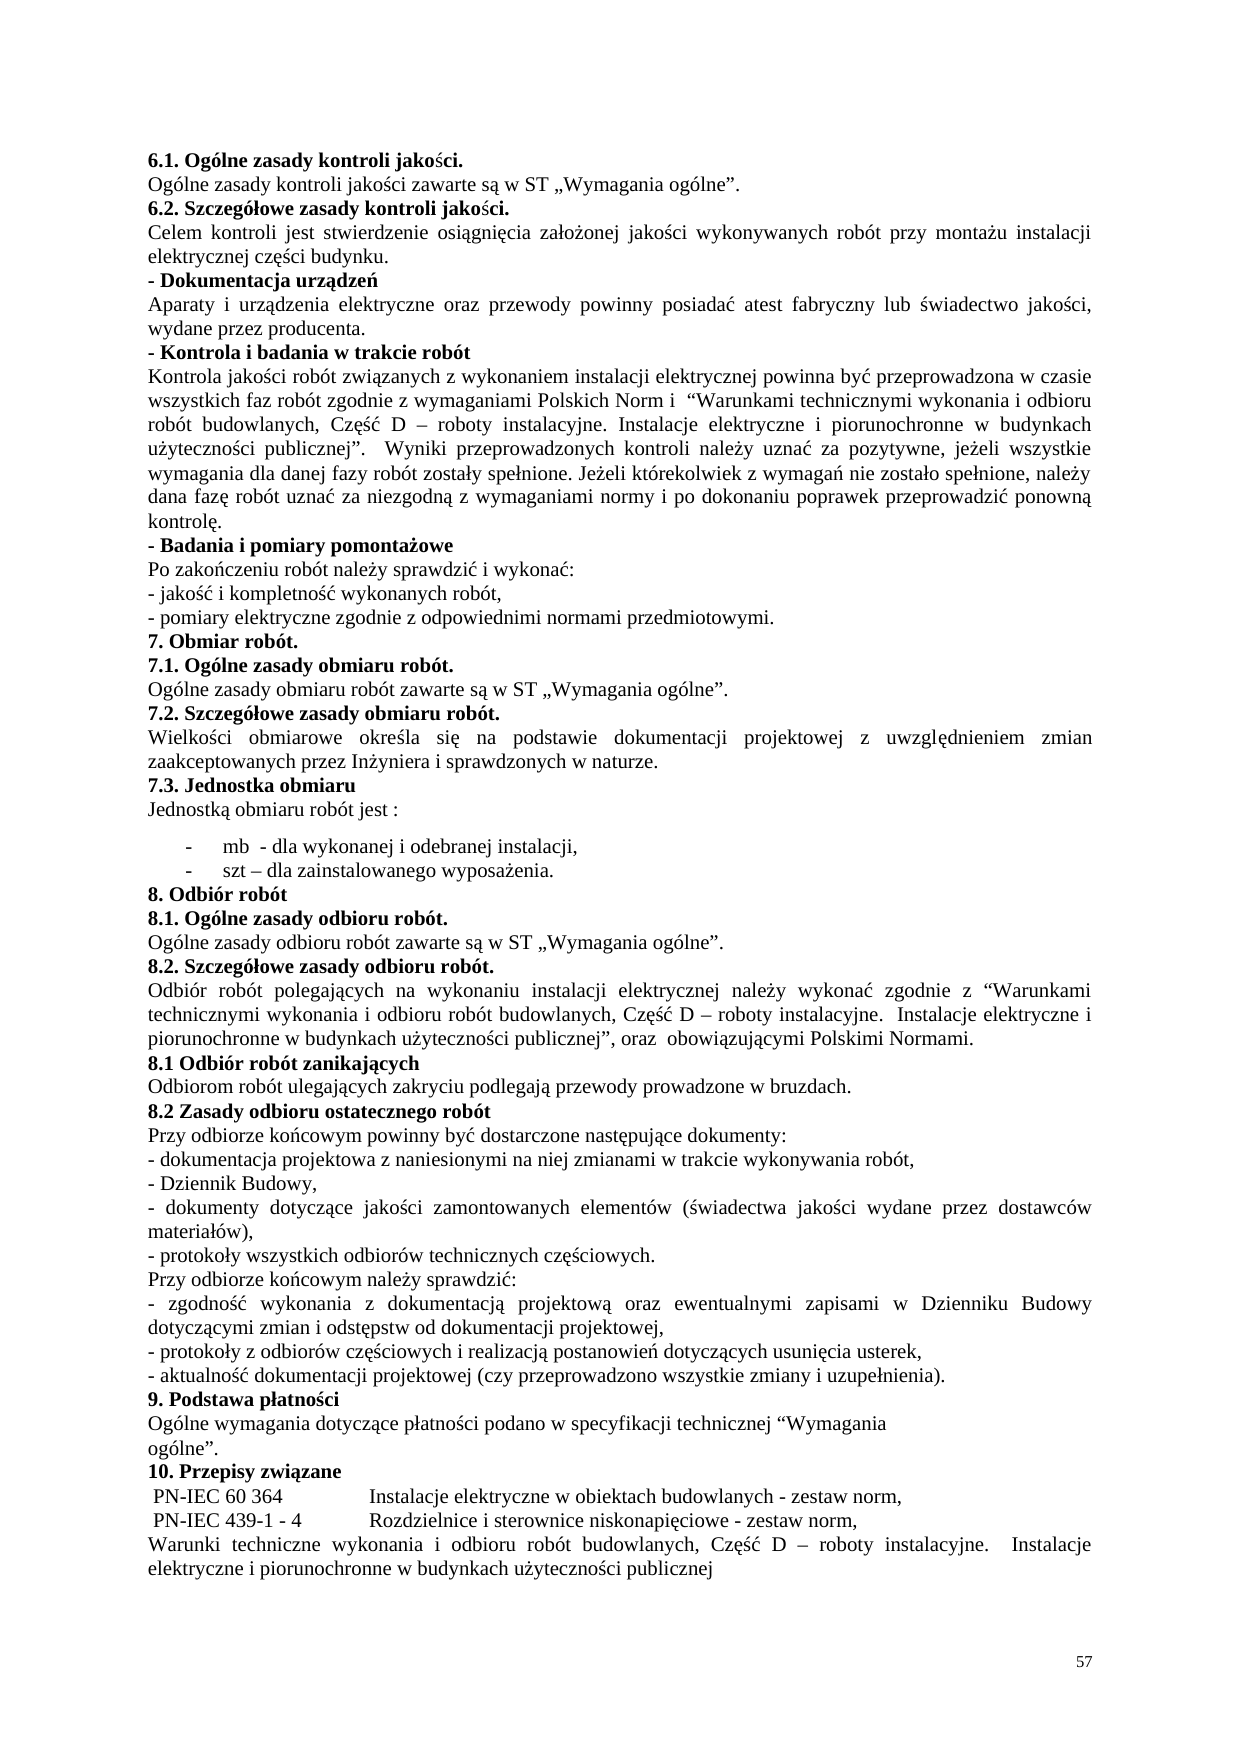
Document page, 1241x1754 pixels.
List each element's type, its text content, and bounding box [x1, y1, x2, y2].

text - Dziennik Budowy, [148, 1171, 1093, 1195]
text 8. Odbiór robót [148, 882, 1093, 906]
list mb - dla wykonanej i odebranej instalacji, [185, 834, 1093, 858]
text Ogólne wymagania dotyczące płatności podano w specyfikacji technicznej “Wymagania [148, 1411, 1093, 1435]
text Celem kontroli jest stwierdzenie osiągnięcia założonej jakości wykonywanych robót przy montażu instalacji elektrycznej części budynku. [148, 220, 1093, 268]
text PN-IEC 60 364 Instalacje elektryczne w obiektach budowlanych - zestaw norm, [148, 1483, 1093, 1508]
text 7.1. Ogólne zasady obmiaru robót. [148, 653, 1093, 677]
text 7.2. Szczegółowe zasady obmiaru robót. [148, 701, 1093, 725]
text Wielkości obmiarowe określa się na podstawie dokumentacji projektowej z uwzględnieniem zmian zaakceptowanych przez Inżyniera i sprawdzonych w naturze. [148, 725, 1093, 773]
text Ogólne zasady odbioru robót zawarte są w ST „Wymagania ogólne”. [148, 930, 1093, 954]
text - Kontrola i badania w trakcie robót [148, 340, 1093, 364]
text PN-IEC 439-1 - 4 Rozdzielnice i sterownice niskonapięciowe - zestaw norm, [148, 1508, 1093, 1532]
text 6.2. Szczegółowe zasady kontroli jakości. [148, 196, 1093, 220]
text 7. Obmiar robót. [148, 629, 1093, 653]
text - protokoły z odbiorów częściowych i realizacją postanowień dotyczących usunięcia usterek, [148, 1339, 1093, 1363]
text - jakość i kompletność wykonanych robót, [148, 581, 1093, 605]
text - Dokumentacja urządzeń [148, 268, 1093, 292]
text Warunki techniczne wykonania i odbioru robót budowlanych, Część D – roboty instalacyjne. Instalacje elektryczne i piorunochronne w budynkach użyteczności publicznej [148, 1532, 1093, 1580]
text Przy odbiorze końcowym powinny być dostarczone następujące dokumenty: [148, 1123, 1093, 1147]
text 6.1. Ogólne zasady kontroli jakości. [148, 148, 1093, 172]
text - dokumentacja projektowa z naniesionymi na niej zmianami w trakcie wykonywania robót, [148, 1147, 1093, 1171]
list szt – dla zainstalowanego wyposażenia. [185, 858, 1093, 882]
text Odbiór robót polegających na wykonaniu instalacji elektrycznej należy wykonać zgodnie z “Warunkami technicznymi wykonania i odbioru robót budowlanych, Część D – roboty instalacyjne. Instalacje elektryczne i piorunochronne w budynkach użyteczności publicznej”, oraz obowiązującymi Polskimi Normami. [148, 978, 1093, 1050]
text Po zakończeniu robót należy sprawdzić i wykonać: [148, 557, 1093, 581]
text Kontrola jakości robót związanych z wykonaniem instalacji elektrycznej powinna być przeprowadzona w czasie wszystkich faz robót zgodnie z wymaganiami Polskich Norm i “Warunkami technicznymi wykonania i odbioru robót budowlanych, Część D – roboty instalacyjne. Instalacje elektryczne i piorunochronne w budynkach użyteczności publicznej”. Wyniki przeprowadzonych kontroli należy uznać za pozytywne, jeżeli wszystkie wymagania dla danej fazy robót zostały spełnione. Jeżeli którekolwiek z wymagań nie zostało spełnione, należy dana fazę robót uznać za niezgodną z wymaganiami normy i po dokonaniu poprawek przeprowadzić ponowną kontrolę. [148, 364, 1093, 533]
text - zgodność wykonania z dokumentacją projektową oraz ewentualnymi zapisami w Dzienniku Budowy dotyczącymi zmian i odstępstw od dokumentacji projektowej, [148, 1291, 1093, 1339]
text 8.1. Ogólne zasady odbioru robót. [148, 906, 1093, 930]
text Ogólne zasady obmiaru robót zawarte są w ST „Wymagania ogólne”. [148, 677, 1093, 701]
text ogólne”. [148, 1435, 1093, 1459]
text Ogólne zasady kontroli jakości zawarte są w ST „Wymagania ogólne”. [148, 172, 1093, 196]
text - aktualność dokumentacji projektowej (czy przeprowadzono wszystkie zmiany i uzupełnienia). [148, 1363, 1093, 1387]
text 8.2. Szczegółowe zasady odbioru robót. [148, 954, 1093, 978]
text Przy odbiorze końcowym należy sprawdzić: [148, 1267, 1093, 1291]
text Odbiorom robót ulegających zakryciu podlegają przewody prowadzone w bruzdach. [148, 1074, 1093, 1098]
text - Badania i pomiary pomontażowe [148, 533, 1093, 557]
text 7.3. Jednostka obmiaru [148, 773, 1093, 797]
text Aparaty i urządzenia elektryczne oraz przewody powinny posiadać atest fabryczny lub świadectwo jakości, wydane przez producenta. [148, 292, 1093, 340]
text 8.2 Zasady odbioru ostatecznego robót [148, 1098, 1093, 1123]
text 9. Podstawa płatności [148, 1387, 1093, 1411]
text - dokumenty dotyczące jakości zamontowanych elementów (świadectwa jakości wydane przez dostawców materiałów), [148, 1195, 1093, 1243]
text - protokoły wszystkich odbiorów technicznych częściowych. [148, 1243, 1093, 1267]
text - pomiary elektryczne zgodnie z odpowiednimi normami przedmiotowymi. [148, 605, 1093, 629]
text 8.1 Odbiór robót zanikających [148, 1050, 1093, 1074]
text Jednostką obmiaru robót jest : [148, 797, 1093, 821]
text 10. Przepisy związane [148, 1459, 1093, 1483]
